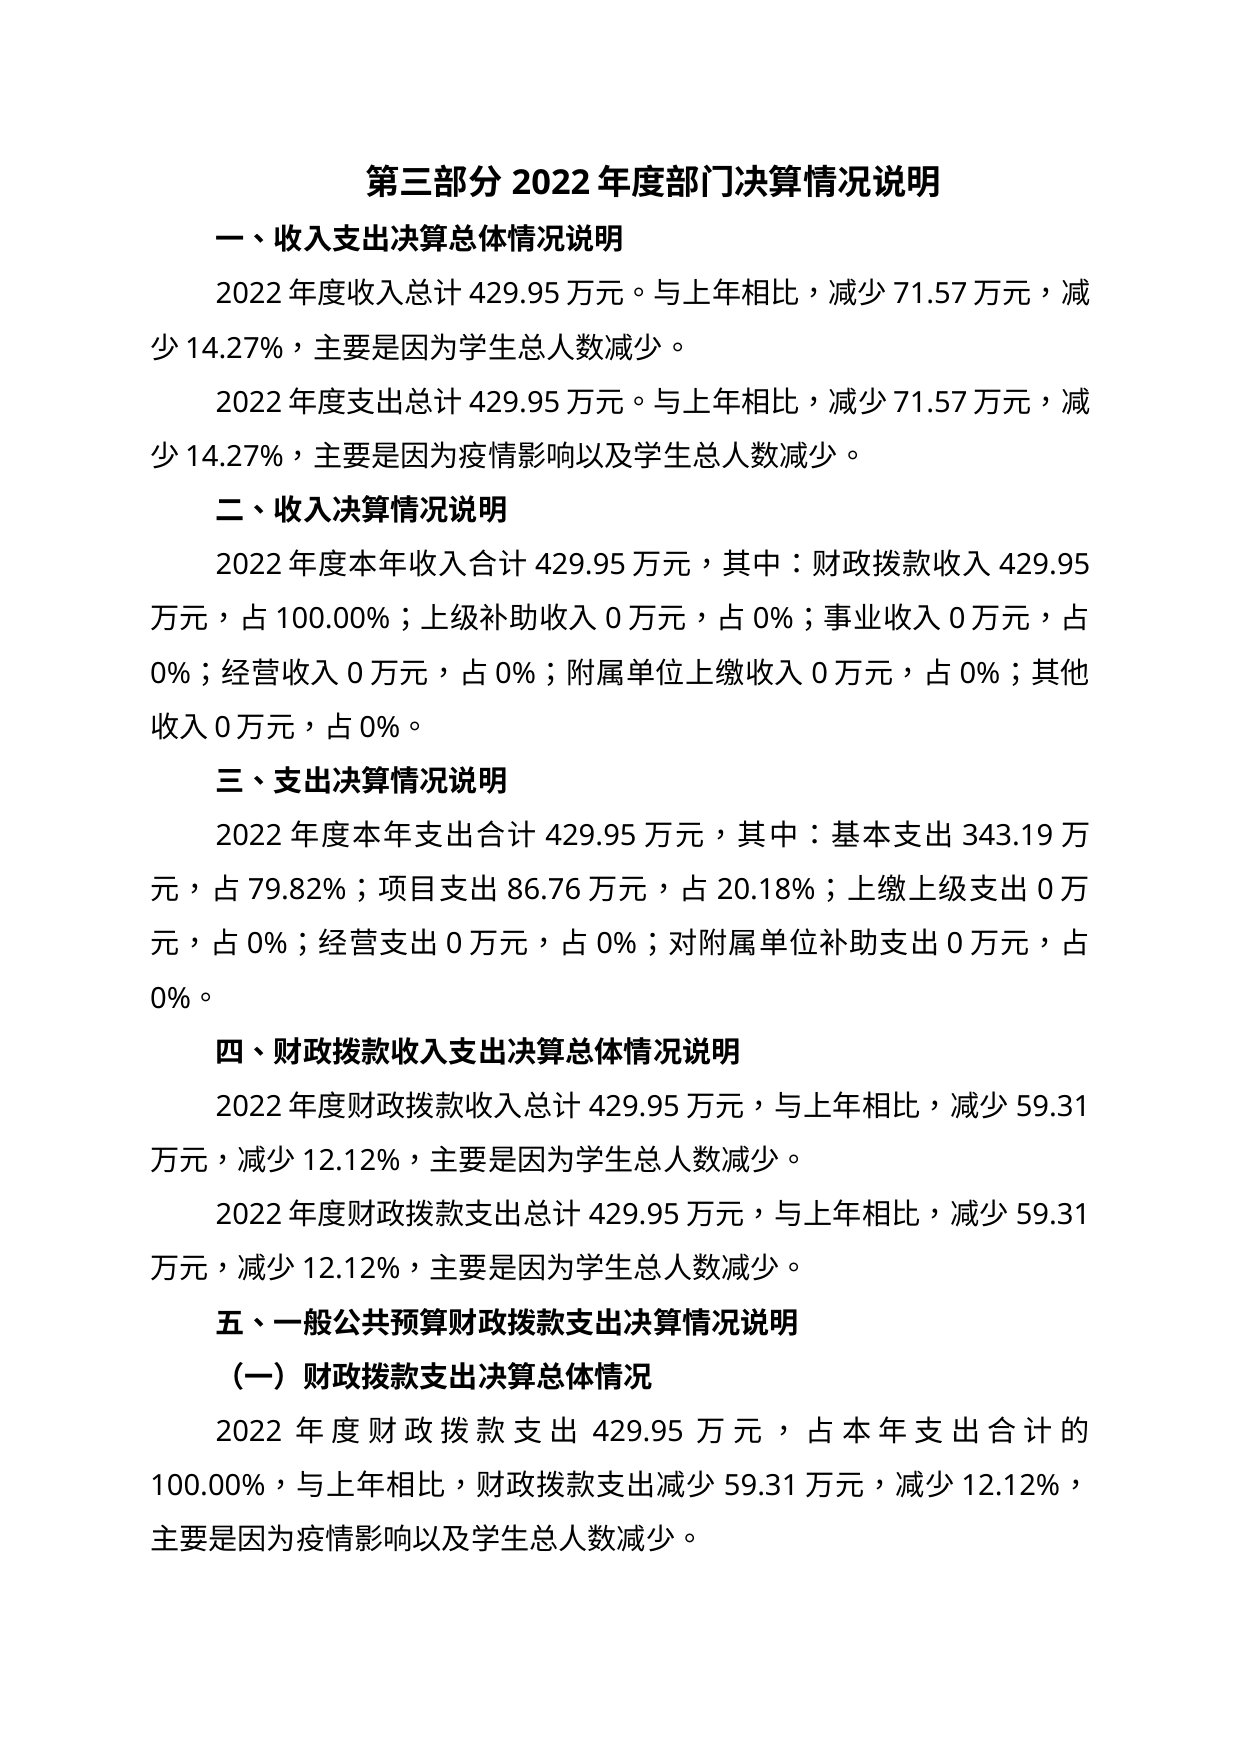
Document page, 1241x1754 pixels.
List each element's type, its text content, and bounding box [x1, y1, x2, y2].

text 五、一般公共预算财政拨款支出决算情况说明 [150, 1287, 1090, 1342]
text 第三部分 2022年度部门决算情况说明 [150, 150, 1090, 204]
text 2022年度支出总计429.95万元。与上年相比，减少71.57万元，减少14.27%，主要是因为疫情影响以及学生总人数减少。 [150, 367, 1090, 475]
text （一）财政拨款支出决算总体情况 [150, 1342, 1090, 1396]
text 三、支出决算情况说明 [150, 746, 1090, 800]
text 2022年度收入总计429.95万元。与上年相比，减少71.57万元，减少14.27%，主要是因为学生总人数减少。 [150, 258, 1090, 367]
text 2022年度本年收入合计429.95万元，其中：财政拨款收入429.95万元，占100.00%；上级补助收入0万元，占0%；事业收入0万元，占0%；经营收入0万元，占0%；附属单位上缴收入0万元，占0%；其他收入0万元，占0%。 [150, 529, 1090, 746]
text 2022年度财政拨款支出429.95万元，占本年支出合计的100.00%，与上年相比，财政拨款支出减少59.31万元，减少12.12%，主要是因为疫情影响以及学生总人数减少。 [150, 1396, 1090, 1558]
text 2022年度本年支出合计429.95万元，其中：基本支出343.19万元，占79.82%；项目支出86.76万元，占20.18%；上缴上级支出0万元，占0%；经营支出0万元，占0%；对附属单位补助支出0万元，占0%。 [150, 800, 1090, 1017]
text 二、收入决算情况说明 [150, 475, 1090, 529]
text 2022年度财政拨款支出总计429.95万元，与上年相比，减少59.31万元，减少12.12%，主要是因为学生总人数减少。 [150, 1179, 1090, 1287]
text 2022年度财政拨款收入总计429.95万元，与上年相比，减少59.31万元，减少12.12%，主要是因为学生总人数减少。 [150, 1071, 1090, 1179]
text 一、收入支出决算总体情况说明 [150, 204, 1090, 258]
text 四、财政拨款收入支出决算总体情况说明 [150, 1017, 1090, 1071]
